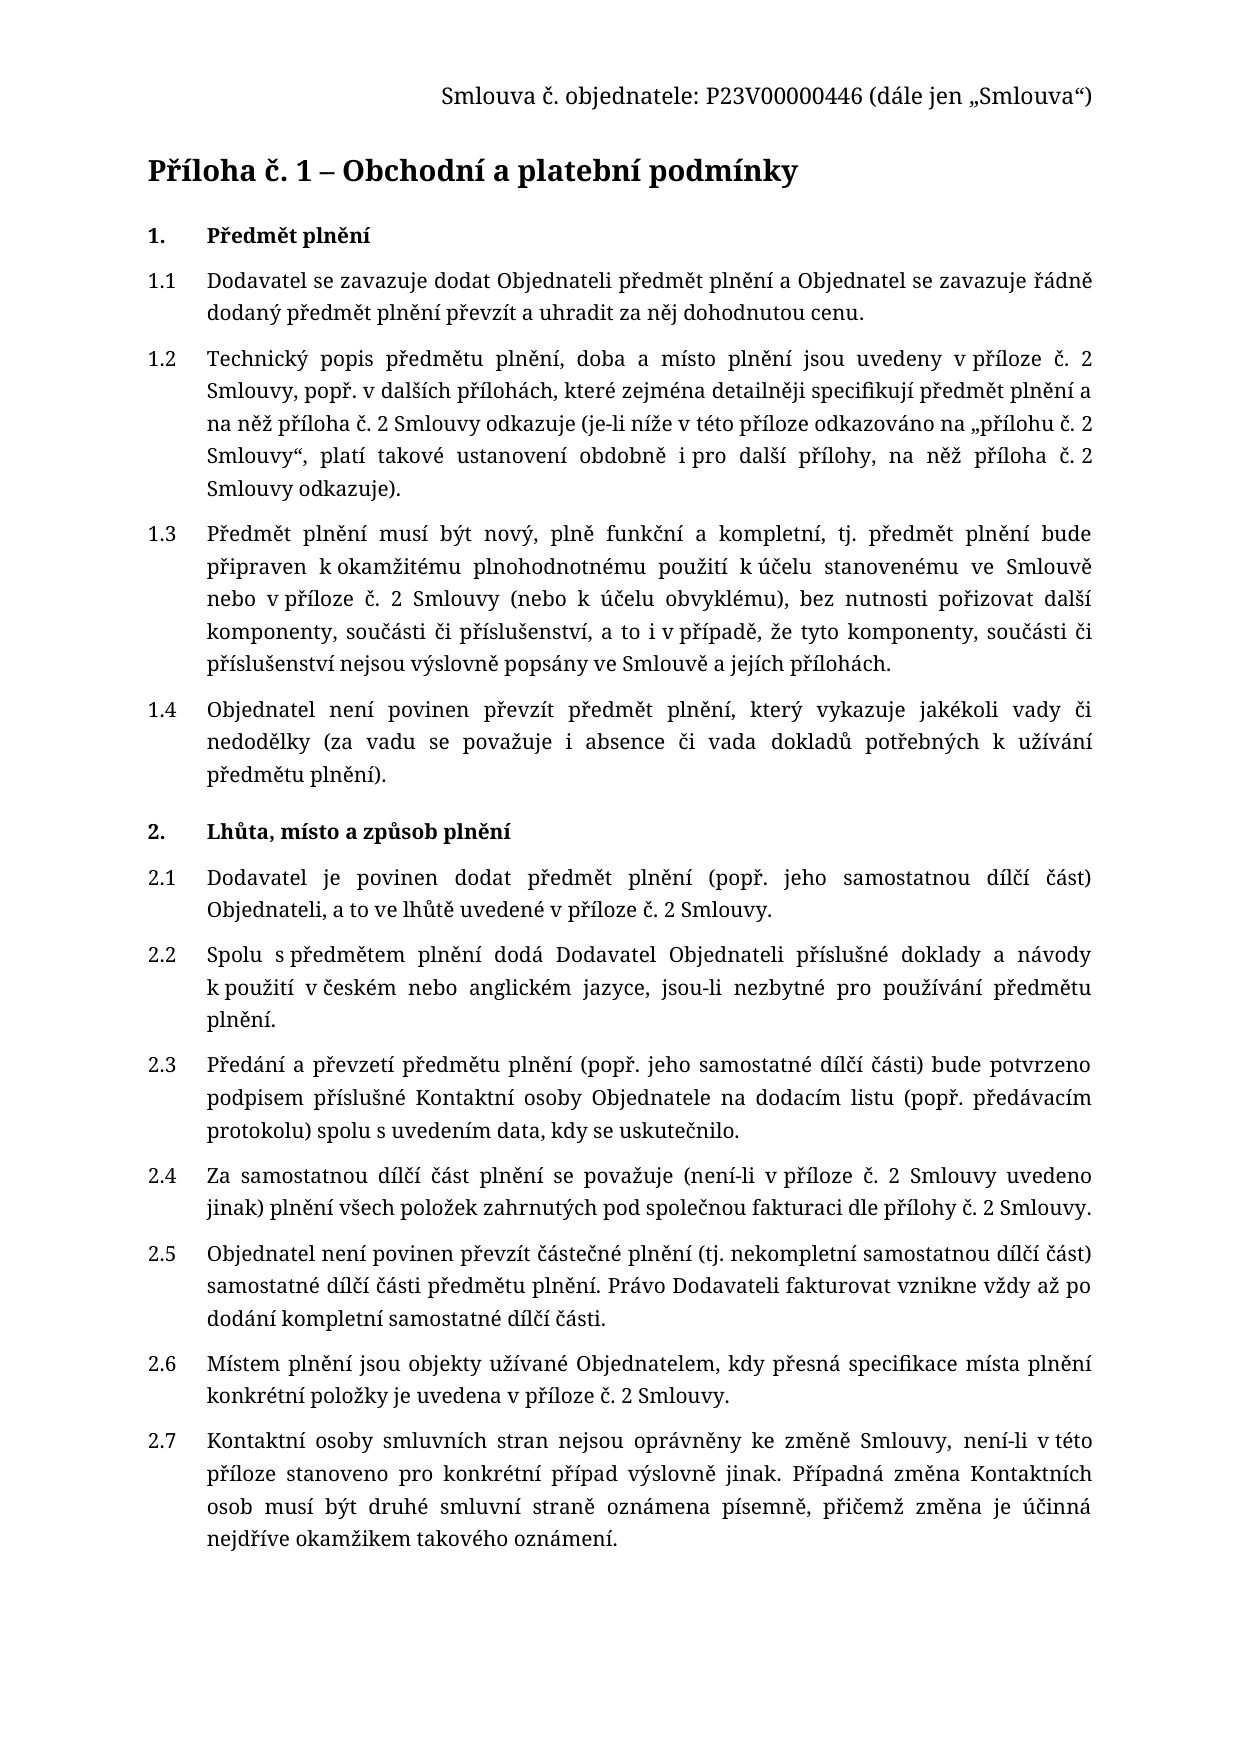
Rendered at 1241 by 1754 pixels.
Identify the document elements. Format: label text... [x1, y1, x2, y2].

list Technický popis předmětu plnění, doba a místo plnění jsou uvedeny v příloze č. 2 Smlouvy, popř. v dalších přílohách, které zejména detailněji specifikují předmět plnění a na něž příloha č. 2 Smlouvy odkazuje (je-li níže v této příloze odkazováno na „přílohu č. 2 Smlouvy“, platí takové ustanovení obdobně i pro další přílohy, na něž příloha č. 2 Smlouvy odkazuje). [148, 344, 1093, 502]
list Místem plnění jsou objekty užívané Objednatelem, kdy přesná specifikace místa plnění konkrétní položky je uvedena v příloze č. 2 Smlouvy. [148, 1349, 1093, 1410]
list Dodavatel se zavazuje dodat Objednateli předmět plnění a Objednatel se zavazuje řádně dodaný předmět plnění převzít a uhradit za něj dohodnutou cenu. [148, 266, 1093, 327]
list Kontaktní osoby smluvních stran nejsou oprávněny ke změně Smlouvy, není-li v této příloze stanoveno pro konkrétní případ výslovně jinak. Případná změna Kontaktních osob musí být druhé smluvní straně oznámena písemně, přičemž změna je účinná nejdříve okamžikem takového oznámení. [148, 1427, 1093, 1553]
list Předání a převzetí předmětu plnění (popř. jeho samostatné dílčí části) bude potvrzeno podpisem příslušné Kontaktní osoby Objednatele na dodacím listu (popř. předávacím protokolu) spolu s uvedením data, kdy se uskutečnilo. [148, 1051, 1093, 1144]
list Za samostatnou dílčí část plnění se považuje (není-li v příloze č. 2 Smlouvy uvedeno jinak) plnění všech položek zahrnutých pod společnou fakturaci dle přílohy č. 2 Smlouvy. [148, 1161, 1093, 1222]
list Dodavatel je povinen dodat předmět plnění (popř. jeho samostatnou dílčí část) Objednateli, a to ve lhůtě uvedené v příloze č. 2 Smlouvy. [148, 863, 1093, 924]
list Lhůta, místo a způsob plnění [148, 817, 1093, 846]
text Příloha č. 1 – Obchodní a platební podmínky [148, 150, 1093, 190]
list Objednatel není povinen převzít částečné plnění (tj. nekompletní samostatnou dílčí část) samostatné dílčí části předmětu plnění. Právo Dodavateli fakturovat vznikne vždy až po dodání kompletní samostatné dílčí části. [148, 1239, 1093, 1332]
list Objednatel není povinen převzít předmět plnění, který vykazuje jakékoli vady či nedodělky (za vadu se považuje i absence či vada dokladů potřebných k užívání předmětu plnění). [148, 695, 1093, 788]
list Spolu s předmětem plnění dodá Dodavatel Objednateli příslušné doklady a návody k použití v českém nebo anglickém jazyce, jsou-li nezbytné pro používání předmětu plnění. [148, 940, 1093, 1034]
list Předmět plnění musí být nový, plně funkční a kompletní, tj. předmět plnění bude připraven k okamžitému plnohodnotnému použití k účelu stanovenému ve Smlouvě nebo v příloze č. 2 Smlouvy (nebo k účelu obvyklému), bez nutnosti pořizovat další komponenty, součásti či příslušenství, a to i v případě, že tyto komponenty, součásti či příslušenství nejsou výslovně popsány ve Smlouvě a jejích přílohách. [148, 519, 1093, 678]
list Předmět plnění [148, 221, 1093, 249]
